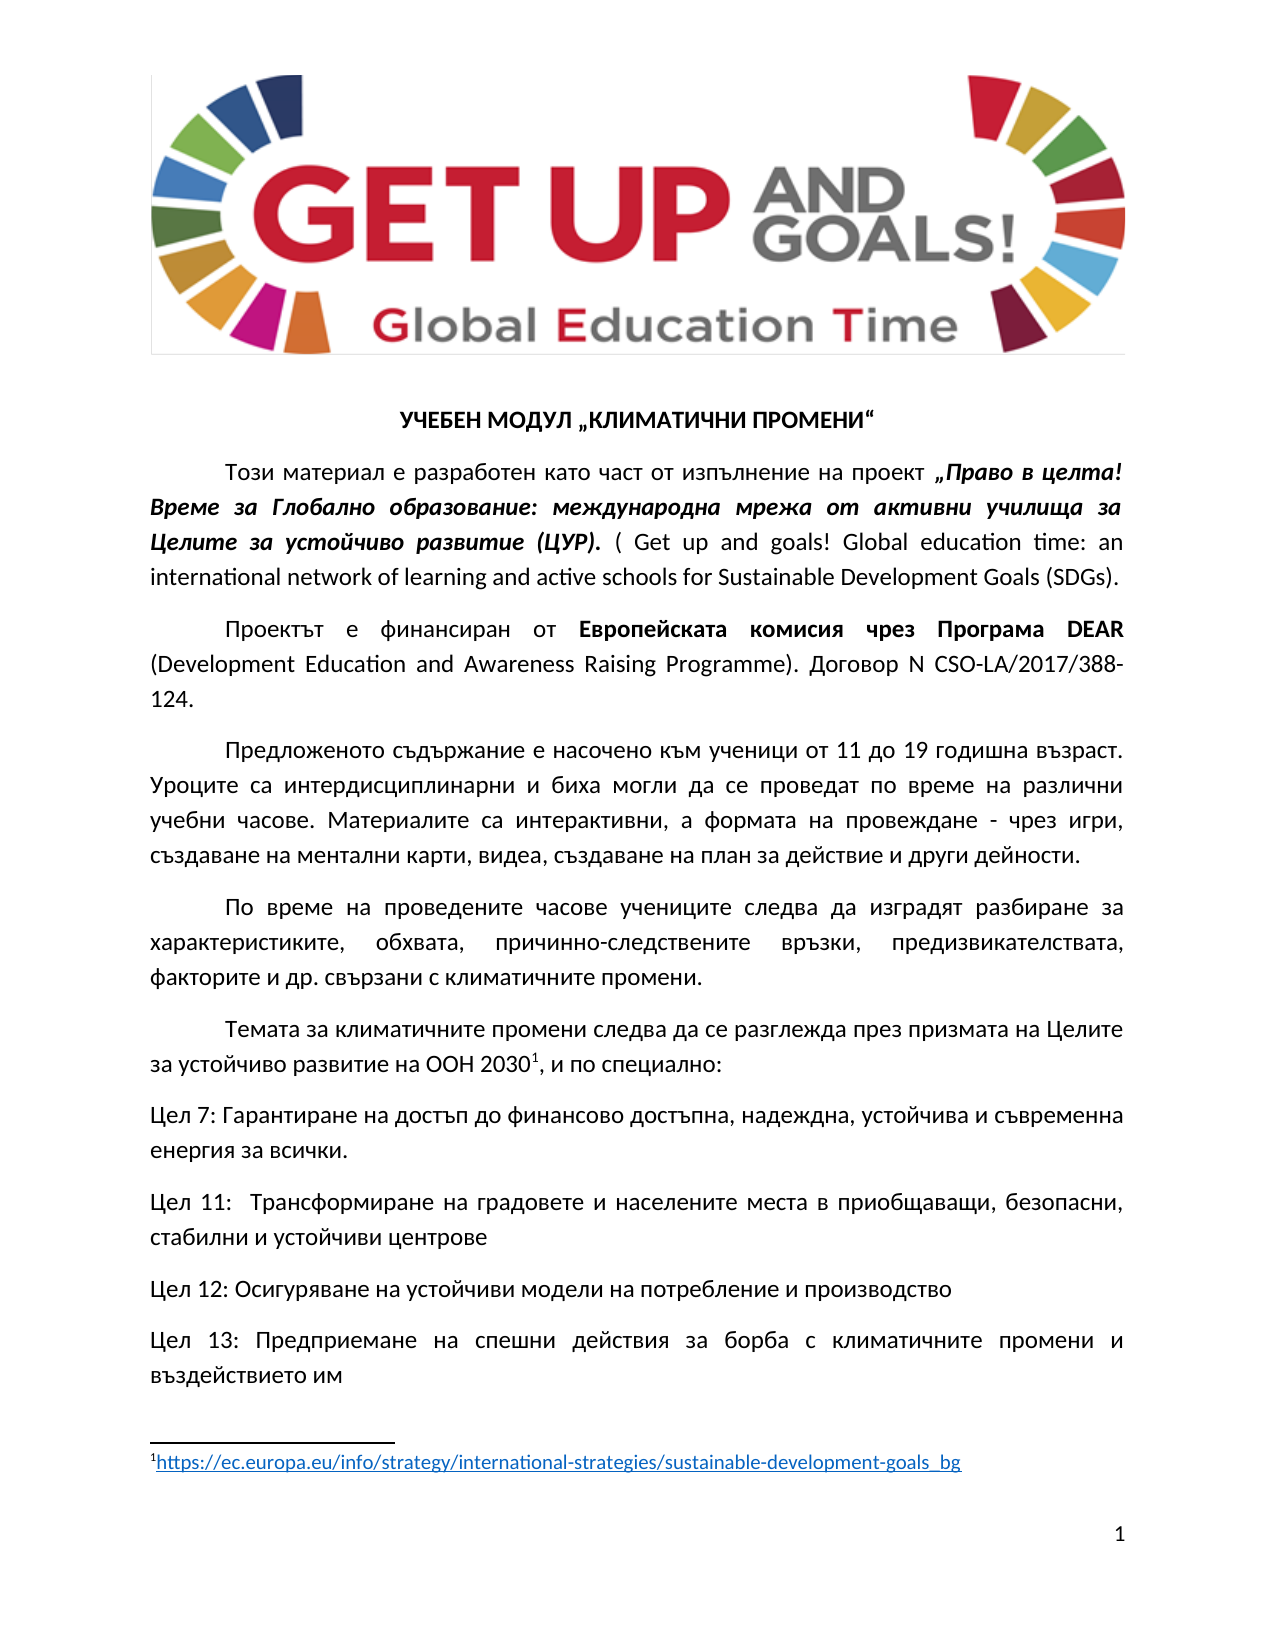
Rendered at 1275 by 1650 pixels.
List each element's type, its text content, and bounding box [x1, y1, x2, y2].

text Предложеното съдържание е насочено към ученици от 11 до 19 годишна възраст. Уроците са интердисциплинарни и биха могли да се проведат по време на различни учебни часове. Материалите са интерактивни, а формата на провеждане - чрез игри, създаване на ментални карти, видеа, създаване на план за действие и други дейности. [150, 734, 1125, 870]
text Темата за климатичните промени следва да се разглежда през призмата на Целите за устойчиво развитие на ООН 2030, и по специално: [150, 1013, 1125, 1078]
text Цел 12: Осигуряване на устойчиви модели на потребление и производство [150, 1273, 1125, 1303]
text Този материал е разработен като част от изпълнение на проект „Право в целта! Време за Глобално образование: международна мрежа от активни училища за Целите за устойчиво развитие (ЦУР). ( Get up and goals! Global education time: an international network of learning and active schools for Sustainable Development Goals (SDGs). [150, 456, 1125, 592]
text УЧЕБЕН МОДУЛ „КЛИМАТИЧНИ ПРОМЕНИ“ [150, 404, 1125, 435]
text Проектът е финансиран от Европейската комисия чрез Програма DEAR (Development Education and Awareness Raising Programme). Договор N CSO-LA/2017/388-124. [150, 613, 1125, 713]
text По време на проведените часове учениците следва да изградят разбиране за характеристиките, обхвата, причинно-следствените връзки, предизвикателствата, факторите и др. свързани с климатичните промени. [150, 891, 1125, 992]
text Цел 7: Гарантиране на достъп до финансово достъпна, надеждна, устойчива и съвременна енергия за всички. [150, 1099, 1125, 1165]
picture [150, 75, 1125, 356]
text Цел 11: Трансформиране на градовете и населените места в приобщаващи, безопасни, стабилни и устойчиви центрове [150, 1186, 1125, 1252]
text Цел 13: Предприемане на спешни действия за борба с климатичните промени и въздействието им [150, 1324, 1125, 1390]
